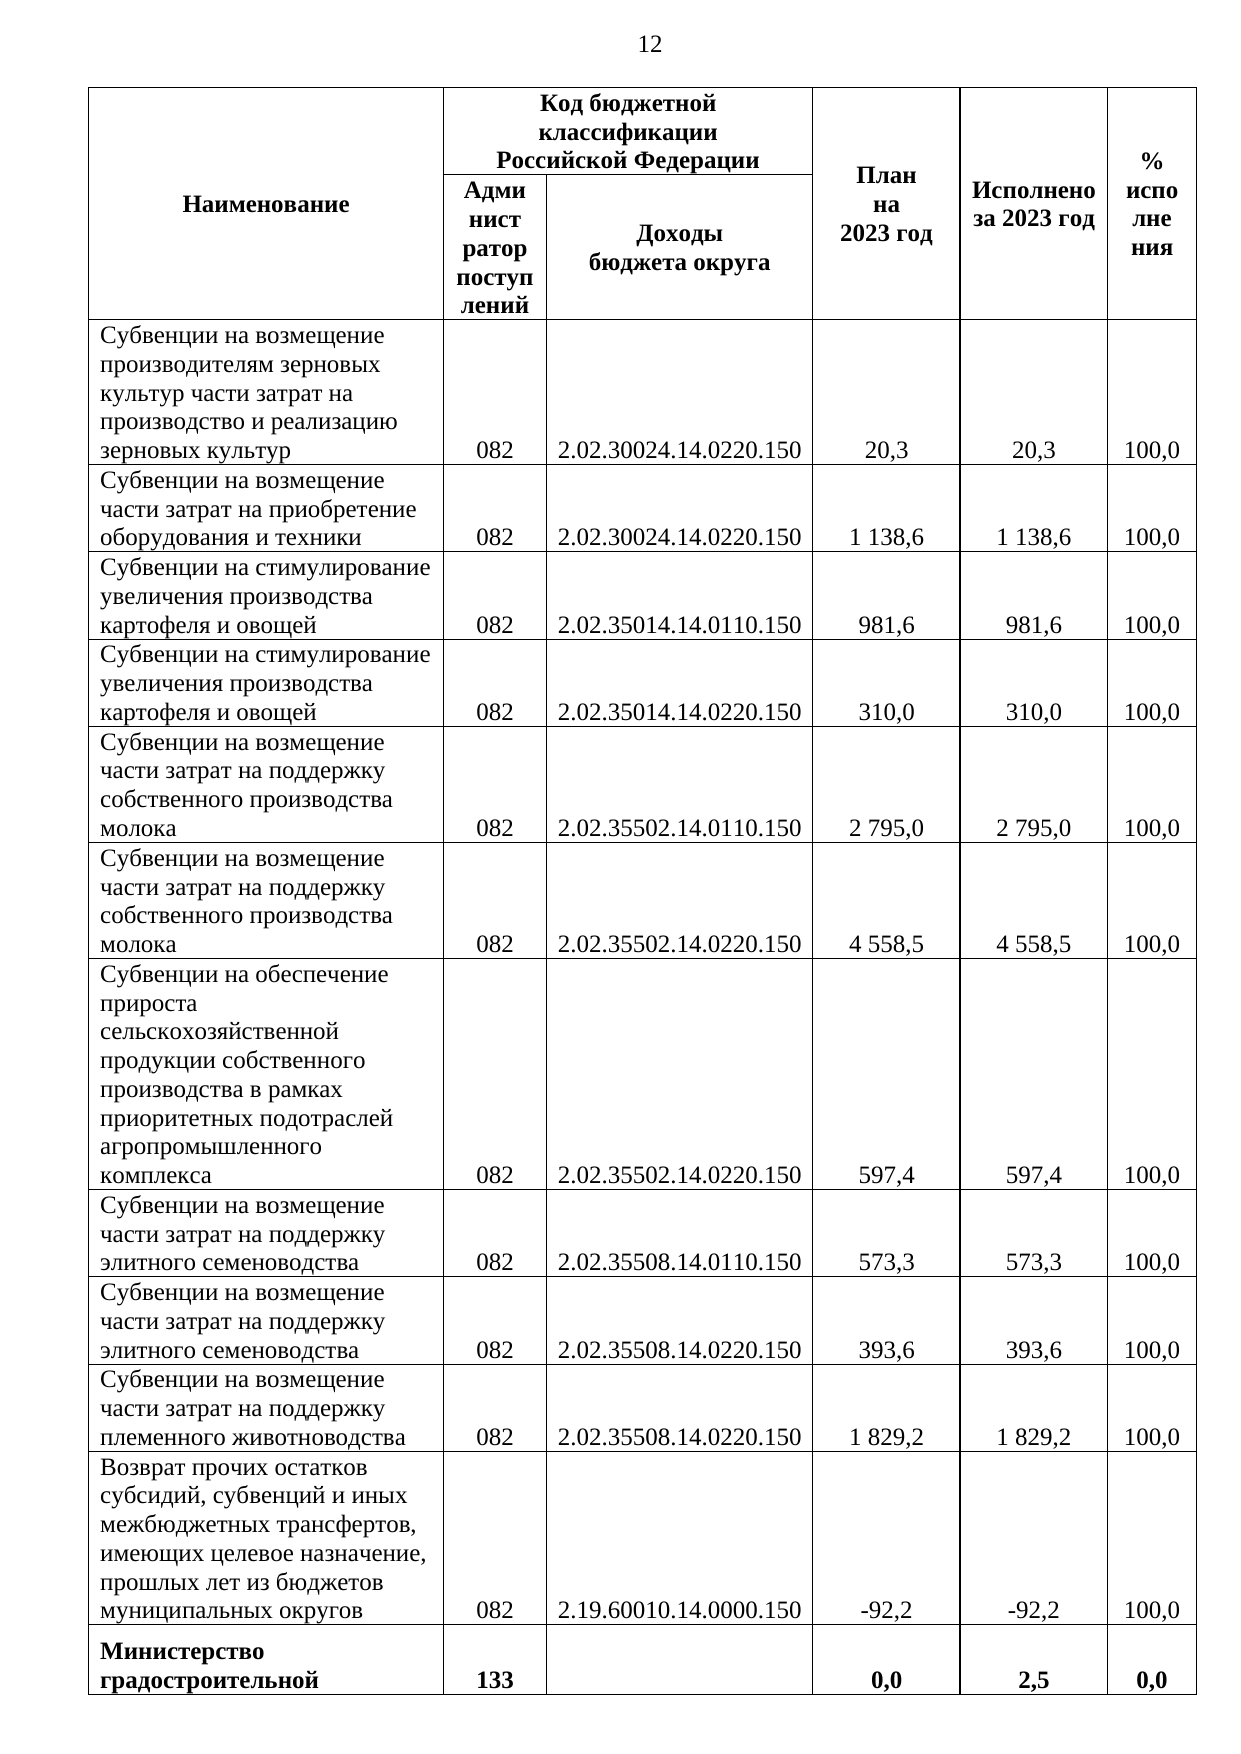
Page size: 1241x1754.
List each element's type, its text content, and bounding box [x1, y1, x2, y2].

table_cell Субвенции на возмещение части затрат на приобретение оборудования и техники [89, 465, 443, 551]
table_header Исполнено за 2023 год [961, 88, 1107, 319]
table_cell 100,0 [1108, 465, 1196, 551]
table_cell 082 [444, 1365, 546, 1451]
table_cell Субвенции на стимулирование увеличения производства картофеля и овощей [89, 640, 443, 726]
table_cell 100,0 [1108, 1365, 1196, 1451]
table_cell 100,0 [1108, 727, 1196, 842]
table_cell 100,0 [1108, 320, 1196, 464]
table_cell 981,6 [813, 552, 959, 638]
table_cell 100,0 [1108, 959, 1196, 1189]
table_header % исполне ния [1108, 88, 1196, 319]
table_cell 393,6 [961, 1277, 1107, 1363]
table_cell 082 [444, 1277, 546, 1363]
table_cell 0,0 [813, 1625, 959, 1694]
table_cell 981,6 [961, 552, 1107, 638]
table_cell Субвенции на возмещение части затрат на поддержку элитного семеноводства [89, 1190, 443, 1276]
table_cell 597,4 [813, 959, 959, 1189]
table_cell 082 [444, 640, 546, 726]
table_cell 082 [444, 727, 546, 842]
table_cell 2.02.35508.14.0110.150 [547, 1190, 812, 1276]
table_cell 100,0 [1108, 843, 1196, 958]
table_cell 393,6 [813, 1277, 959, 1363]
table_cell 1 829,2 [813, 1365, 959, 1451]
table_cell 100,0 [1108, 640, 1196, 726]
table_cell Субвенции на возмещение производителям зерновых культур части затрат на производство и реализацию зерновых культур [89, 320, 443, 464]
table_cell 082 [444, 320, 546, 464]
table_cell 310,0 [813, 640, 959, 726]
table_cell -92,2 [813, 1452, 959, 1624]
table_cell 082 [444, 552, 546, 638]
table_cell 2.02.30024.14.0220.150 [547, 320, 812, 464]
table_cell 20,3 [961, 320, 1107, 464]
table_cell Адми нист ратор поступ лений [444, 175, 546, 319]
table_cell 082 [444, 1190, 546, 1276]
table_cell Возврат прочих остатков субсидий, субвенций и иных межбюджетных трансфертов, имеющих целевое назначение, прошлых лет из бюджетов муниципальных округов [89, 1452, 443, 1624]
table_cell -92,2 [961, 1452, 1107, 1624]
table_header Наименование [89, 88, 443, 319]
table_cell 133 [444, 1625, 546, 1694]
table_cell Доходы бюджета округа [547, 175, 812, 319]
table_cell [547, 1625, 812, 1694]
table_cell 082 [444, 465, 546, 551]
table_cell 0,0 [1108, 1625, 1196, 1694]
table_cell Субвенции на возмещение части затрат на поддержку собственного производства молока [89, 843, 443, 958]
table_header Код бюджетной классификации Российской Федерации [444, 88, 812, 174]
table_cell 1 138,6 [961, 465, 1107, 551]
table_cell 573,3 [813, 1190, 959, 1276]
table_cell 2,5 [961, 1625, 1107, 1694]
table_cell Субвенции на возмещение части затрат на поддержку элитного семеноводства [89, 1277, 443, 1363]
table_cell 20,3 [813, 320, 959, 464]
table_cell 573,3 [961, 1190, 1107, 1276]
table_cell Субвенции на возмещение части затрат на поддержку собственного производства молока [89, 727, 443, 842]
table_cell 2 795,0 [813, 727, 959, 842]
table_cell 100,0 [1108, 1452, 1196, 1624]
table_cell 2.02.35508.14.0220.150 [547, 1365, 812, 1451]
table_cell 2.02.30024.14.0220.150 [547, 465, 812, 551]
table_cell 310,0 [961, 640, 1107, 726]
table_cell 100,0 [1108, 1277, 1196, 1363]
table_cell 2.02.35014.14.0220.150 [547, 640, 812, 726]
table_cell 4 558,5 [961, 843, 1107, 958]
table_cell Министерство градостроительной деятельности и развития агломераций Нижегородской области [89, 1625, 443, 1694]
table_cell 082 [444, 959, 546, 1189]
table_cell 2.02.35014.14.0110.150 [547, 552, 812, 638]
table_header План на 2023 год [813, 88, 959, 319]
table_cell 100,0 [1108, 552, 1196, 638]
table_cell 2.02.35508.14.0220.150 [547, 1277, 812, 1363]
table_cell 2 795,0 [961, 727, 1107, 842]
table_cell 2.02.35502.14.0110.150 [547, 727, 812, 842]
table_cell 1 138,6 [813, 465, 959, 551]
table_cell 082 [444, 843, 546, 958]
table_cell 4 558,5 [813, 843, 959, 958]
table_cell 082 [444, 1452, 546, 1624]
table_cell Субвенции на обеспечение прироста сельскохозяйственной продукции собственного производства в рамках приоритетных подотраслей агропромышленного комплекса [89, 959, 443, 1189]
table_cell 1 829,2 [961, 1365, 1107, 1451]
table_cell 2.19.60010.14.0000.150 [547, 1452, 812, 1624]
table_cell 2.02.35502.14.0220.150 [547, 843, 812, 958]
table_cell 100,0 [1108, 1190, 1196, 1276]
table_cell 597,4 [961, 959, 1107, 1189]
table_cell Субвенции на возмещение части затрат на поддержку племенного животноводства [89, 1365, 443, 1451]
table_cell 2.02.35502.14.0220.150 [547, 959, 812, 1189]
table_cell Субвенции на стимулирование увеличения производства картофеля и овощей [89, 552, 443, 638]
